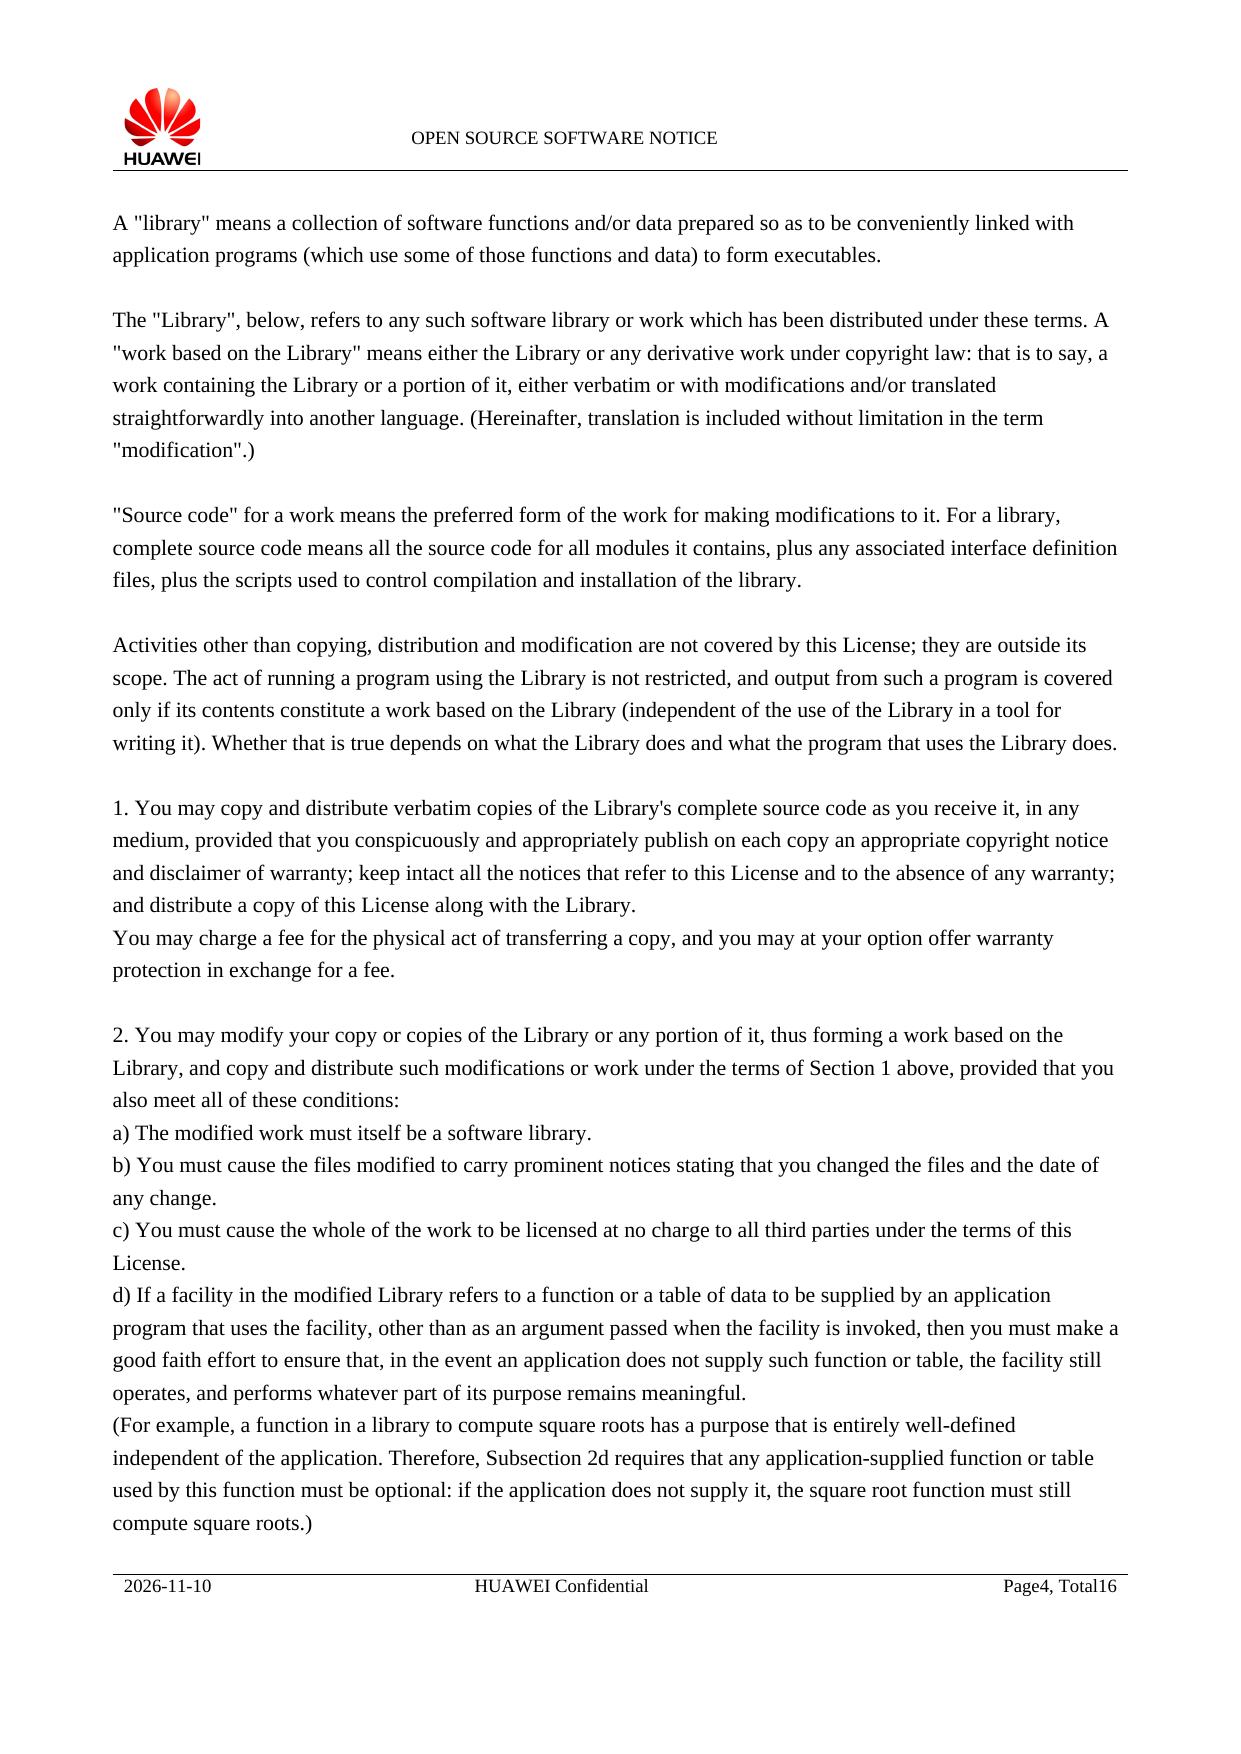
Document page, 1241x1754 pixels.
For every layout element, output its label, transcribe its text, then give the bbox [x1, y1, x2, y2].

picture [124, 88, 201, 165]
